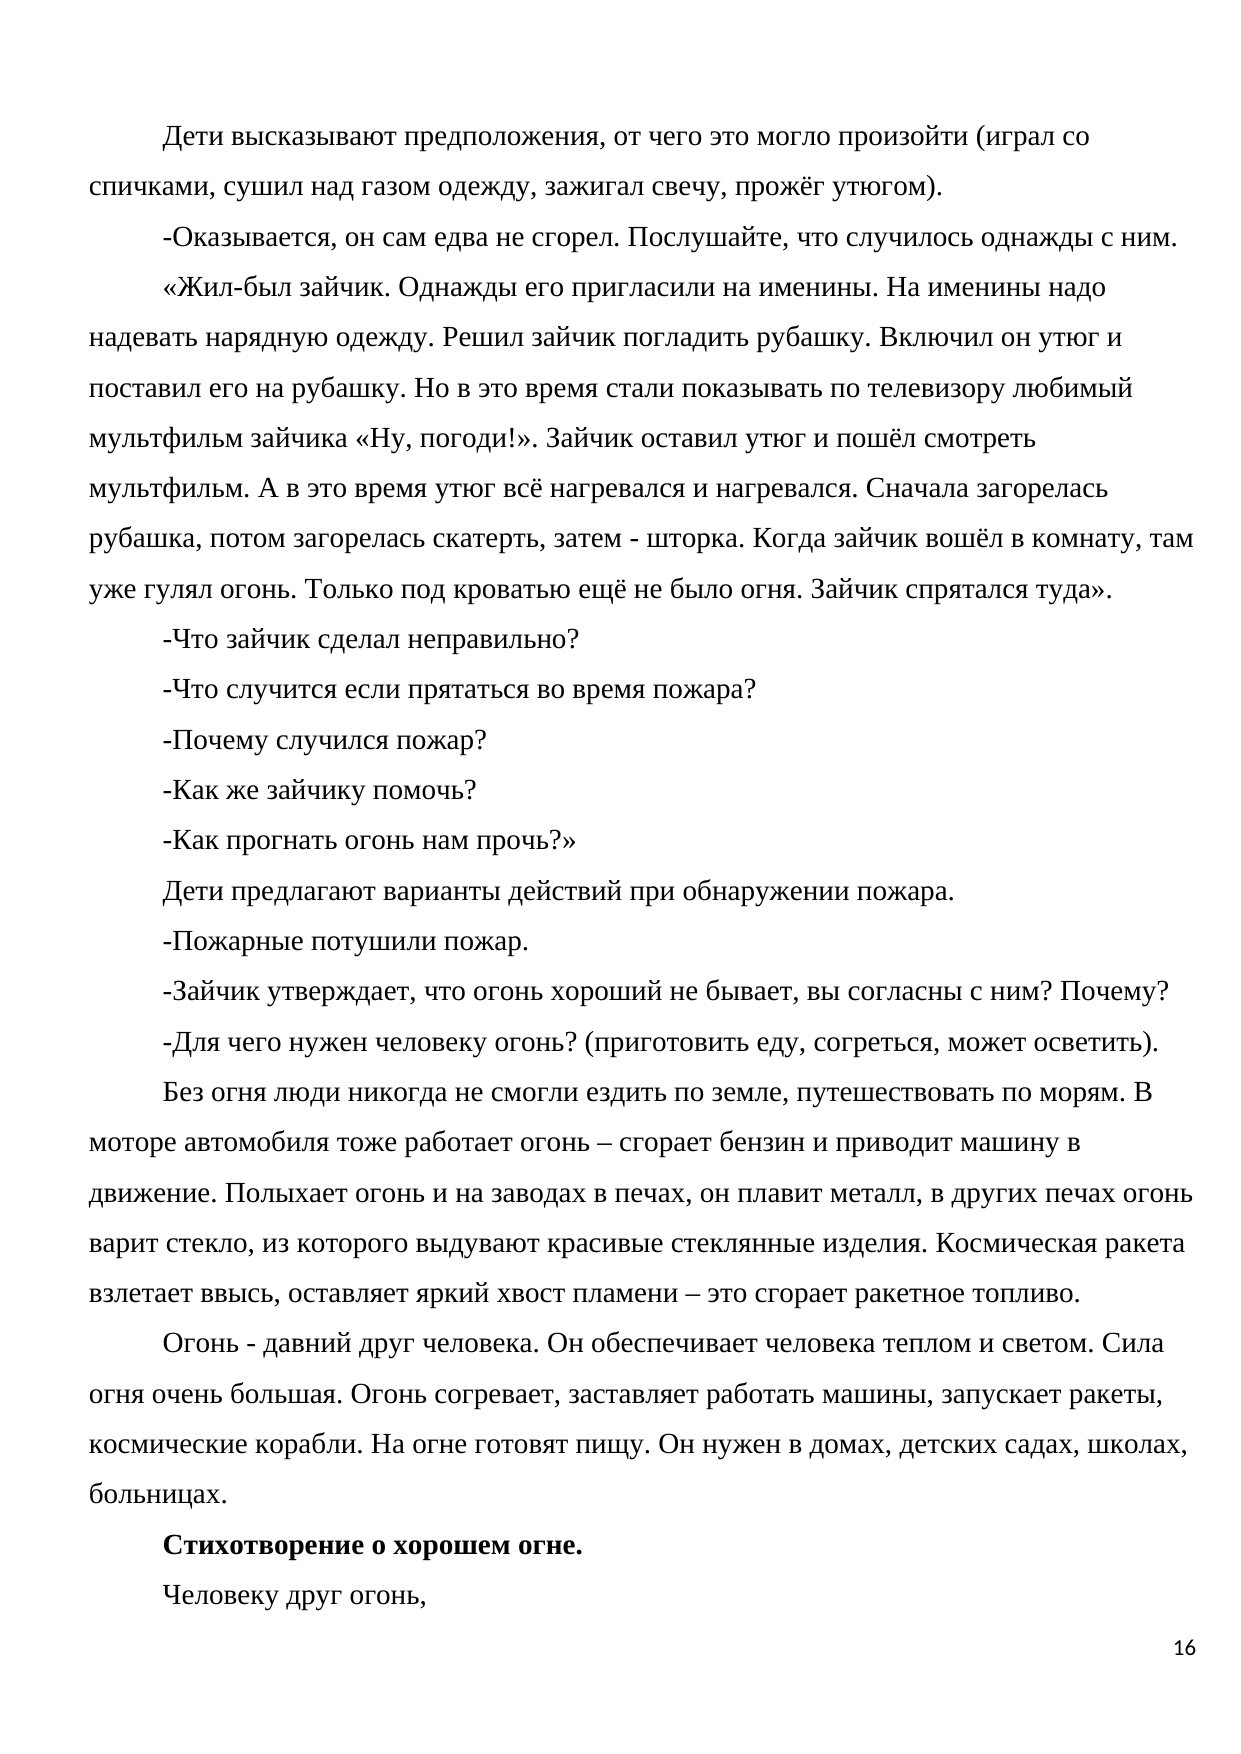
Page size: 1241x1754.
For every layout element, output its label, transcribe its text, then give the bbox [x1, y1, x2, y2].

text Дети предлагают варианты действий при обнаружении пожара. [89, 873, 1196, 906]
text Человеку друг огонь, [89, 1577, 1196, 1611]
text Без огня люди никогда не смогли ездить по земле, путешествовать по морям. В моторе автомобиля тоже работает огонь – сгорает бензин и приводит машину в движение. Полыхает огонь и на заводах в печах, он плавит металл, в других печах огонь варит стекло, из которого выдувают красивые стеклянные изделия. Космическая ракета взлетает ввысь, оставляет яркий хвост пламени – это сгорает ракетное топливо. [89, 1074, 1196, 1309]
text -Что случится если прятаться во время пожара? [89, 672, 1196, 705]
text «Жил-был зайчик. Однажды его пригласили на именины. На именины надо надевать нарядную одежду. Решил зайчик погладить рубашку. Включил он утюг и поставил его на рубашку. Но в это время стали показывать по телевизору любимый мультфильм зайчика «Ну, погоди!». Зайчик оставил утюг и пошёл смотреть мультфильм. А в это время утюг всё нагревался и нагревался. Сначала загорелась рубашка, потом загорелась скатерть, затем - шторка. Когда зайчик вошёл в комнату, там уже гулял огонь. Только под кроватью ещё не было огня. Зайчик спрятался туда». [89, 269, 1196, 604]
text Стихотворение о хорошем огне. [89, 1527, 1196, 1560]
text -Пожарные потушили пожар. [89, 923, 1196, 957]
text Дети высказывают предположения, от чего это могло произойти (играл со спичками, сушил над газом одежду, зажигал свечу, прожёг утюгом). [89, 118, 1196, 202]
text Огонь - давний друг человека. Он обеспечивает человека теплом и светом. Сила огня очень большая. Огонь согревает, заставляет работать машины, запускает ракеты, космические корабли. На огне готовят пищу. Он нужен в домах, детских садах, школах, больницах. [89, 1326, 1196, 1510]
text -Оказывается, он сам едва не сгорел. Послушайте, что случилось однажды с ним. [89, 219, 1196, 252]
text -Что зайчик сделал неправильно? [89, 621, 1196, 655]
text -Для чего нужен человеку огонь? (приготовить еду, согреться, может осветить). [89, 1024, 1196, 1057]
text -Зайчик утверждает, что огонь хороший не бывает, вы согласны с ним? Почему? [89, 973, 1196, 1007]
text -Почему случился пожар? [89, 722, 1196, 755]
text -Как же зайчику помочь? [89, 772, 1196, 806]
text -Как прогнать огонь нам прочь?» [89, 822, 1196, 856]
